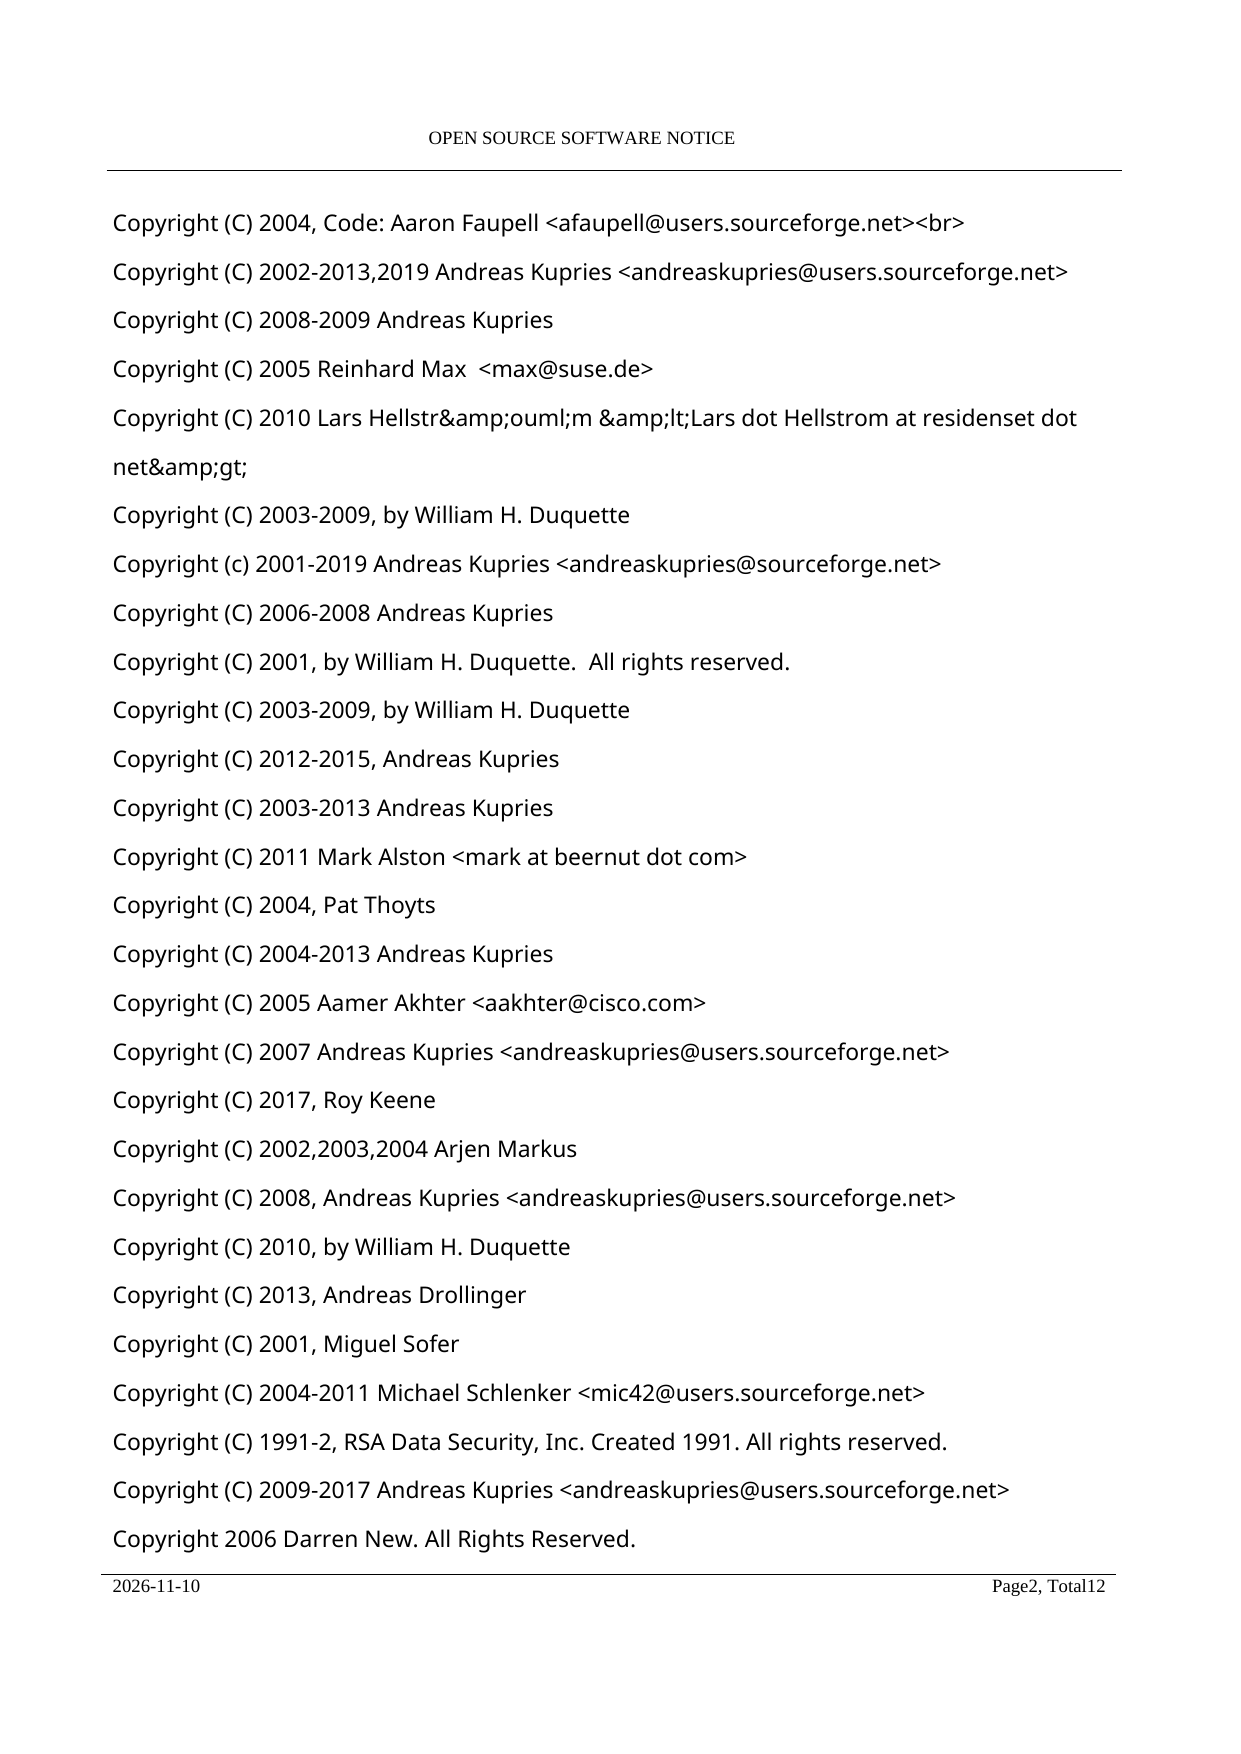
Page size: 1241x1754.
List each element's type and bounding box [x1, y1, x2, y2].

text [112, 206, 1128, 1555]
